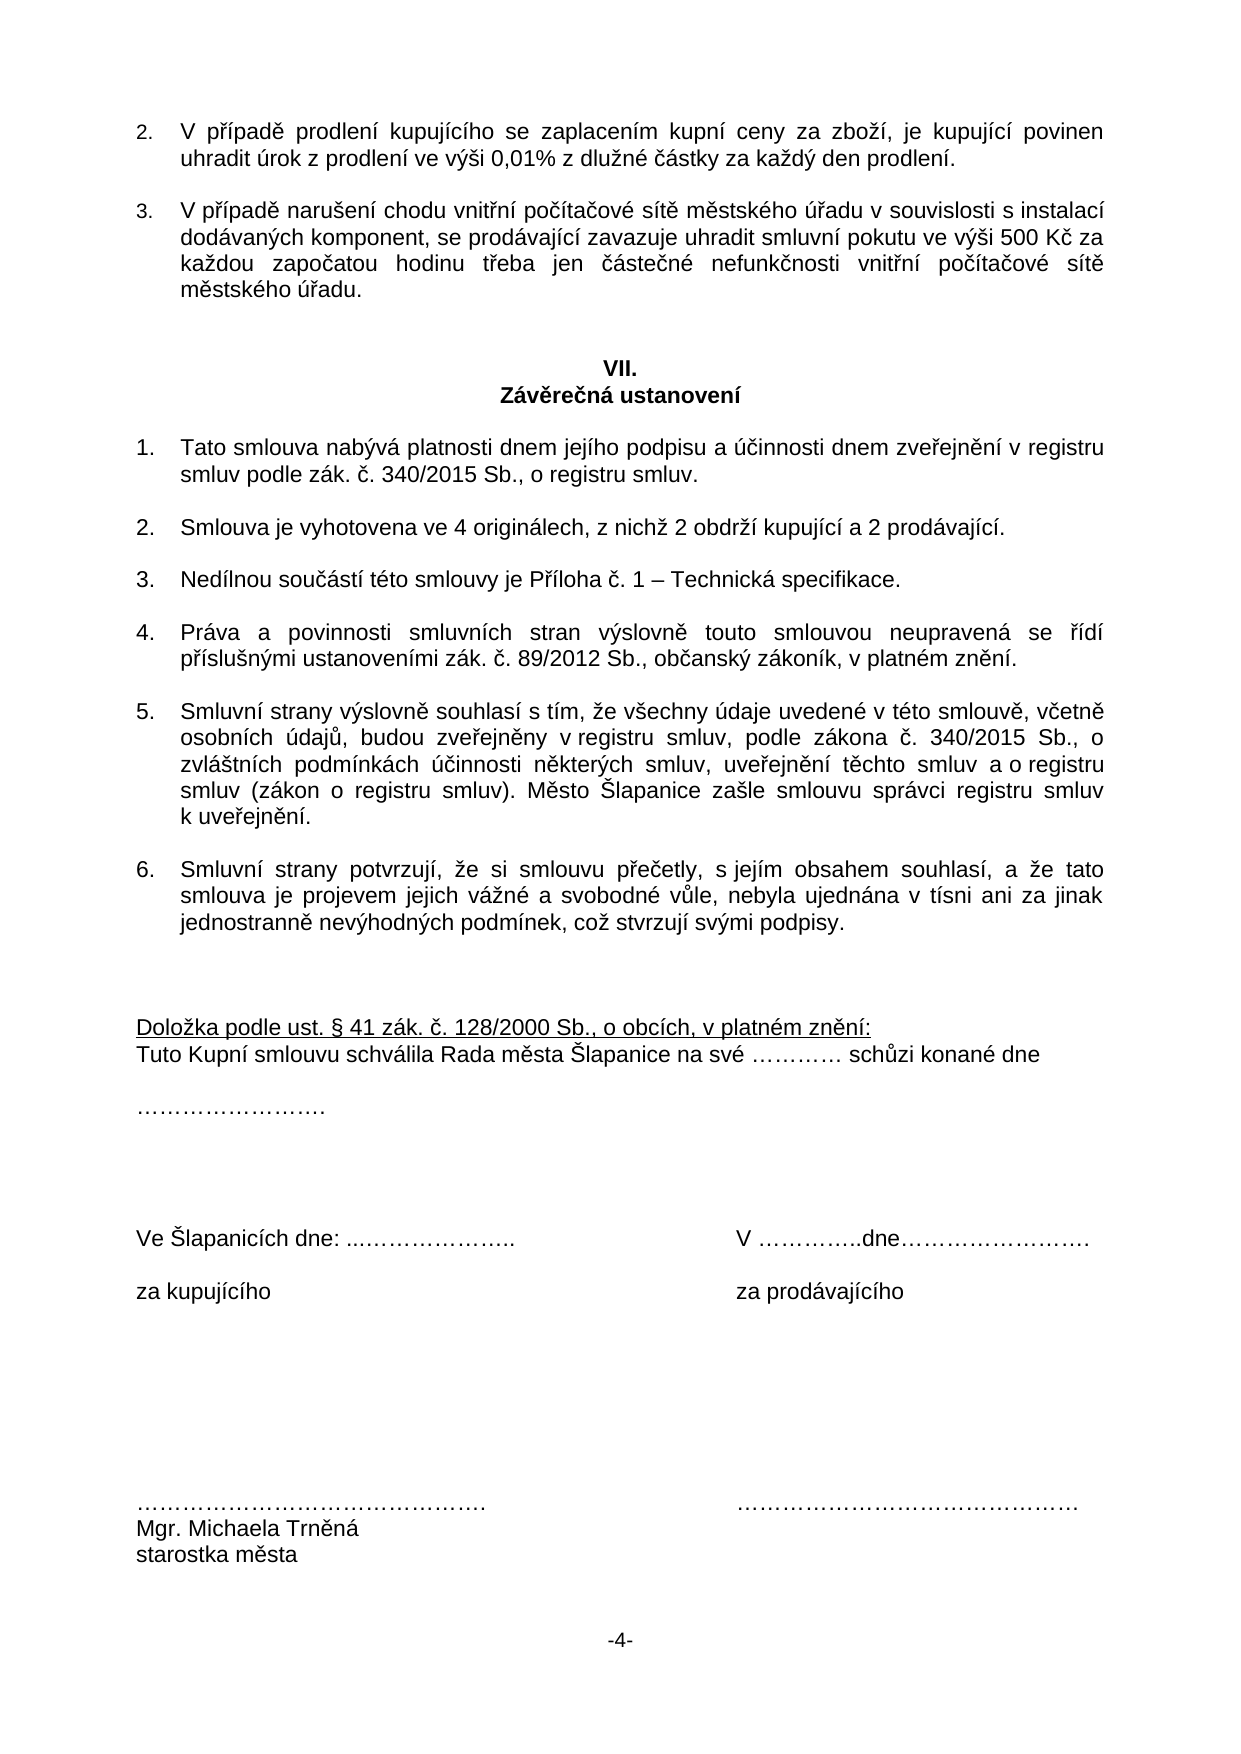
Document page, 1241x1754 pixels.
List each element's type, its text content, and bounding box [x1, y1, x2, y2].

list Práva a povinnosti smluvních stran výslovně touto smlouvou neupravená se řídí příslušnými ustanoveními zák. č. 89/2012 Sb., občanský zákoník, v platném znění. [136, 619, 1104, 672]
list V případě narušení chodu vnitřní počítačové sítě městského úřadu v souvislosti s instalací dodávaných komponent, se prodávající zavazuje uhradit smluvní pokutu ve výši 500 Kč za každou započatou hodinu třeba jen částečné nefunkčnosti vnitřní počítačové sítě městského úřadu. [136, 197, 1104, 303]
text ………………………………………. ……………………………………… [136, 1488, 1104, 1515]
text Ve Šlapanicích dne: ...……………….. V …………..dne……………………. [136, 1225, 1104, 1251]
list Tato smlouva nabývá platnosti dnem jejího podpisu a účinnosti dnem zveřejnění v registru smluv podle zák. č. 340/2015 Sb., o registru smluv. [136, 434, 1104, 487]
list Nedílnou součástí této smlouvy je Příloha č. 1 – Technická specifikace. [136, 566, 1104, 592]
list Smluvní strany výslovně souhlasí s tím, že všechny údaje uvedené v této smlouvě, včetně osobních údajů, budou zveřejněny v registru smluv, podle zákona č. 340/2015 Sb., o zvláštních podmínkách účinnosti některých smluv, uveřejnění těchto smluv a o registru smluv (zákon o registru smluv). Město Šlapanice zašle smlouvu správci registru smluv k uveřejnění. [136, 698, 1104, 830]
list Smluvní strany potvrzují, že si smlouvu přečetly, s jejím obsahem souhlasí, a že tato smlouva je projevem jejich vážné a svobodné vůle, nebyla ujednána v tísni ani za jinak jednostranně nevýhodných podmínek, což stvrzují svými podpisy. [136, 856, 1104, 935]
text Závěrečná ustanovení [136, 382, 1104, 408]
text ……………………. [136, 1093, 1104, 1119]
text Mgr. Michaela Trněná [136, 1515, 1104, 1541]
text Doložka podle ust. § 41 zák. č. 128/2000 Sb., o obcích, v platném znění: [136, 1014, 1104, 1041]
text za kupujícího za prodávajícího [136, 1278, 1104, 1304]
text VII. [136, 355, 1104, 382]
text starostka města [136, 1541, 1104, 1568]
text Tuto Kupní smlouvu schválila Rada města Šlapanice na své ………… schůzi konané dne [136, 1041, 1104, 1067]
list Smlouva je vyhotovena ve 4 originálech, z nichž 2 obdrží kupující a 2 prodávající. [136, 513, 1104, 540]
list V případě prodlení kupujícího se zaplacením kupní ceny za zboží, je kupující povinen uhradit úrok z prodlení ve výši 0,01% z dlužné částky za každý den prodlení. [136, 118, 1104, 171]
